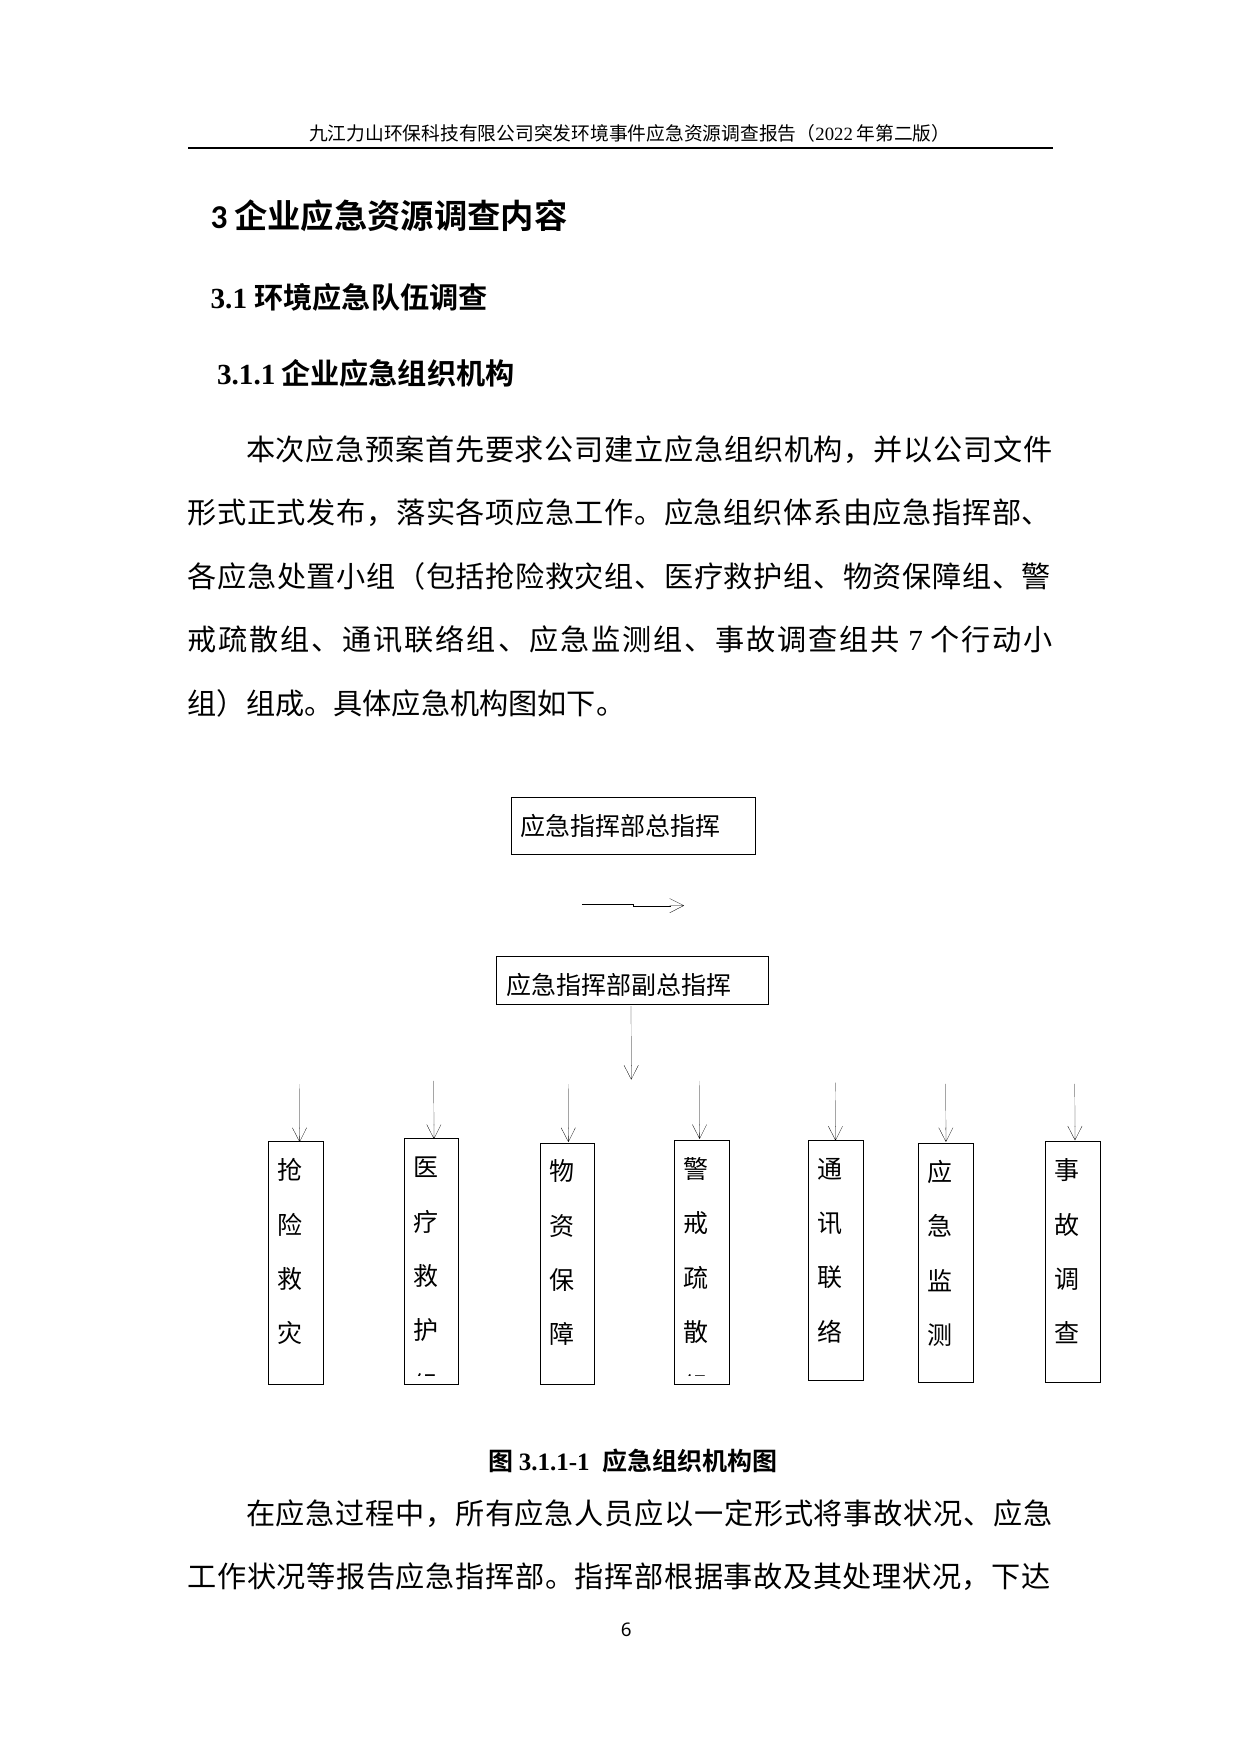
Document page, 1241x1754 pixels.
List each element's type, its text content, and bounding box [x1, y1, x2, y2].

text 3企业应急资源调查内容 [187, 190, 1053, 238]
text 3.1 环境应急队伍调查 [187, 274, 1053, 317]
text 图3.1.1-1 应急组织机构图 [187, 1442, 1053, 1478]
subtitle 3.1.1企业应急组织机构 [187, 351, 1053, 393]
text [187, 1491, 1053, 1596]
text 本次应急预案首先要求公司建立应急组织机构，并以公司文件形式正式发布，落实各项应急工作。应急组织体系由应急指挥部、各应急处置小组（包括抢险救灾组、医疗救护组、物资保障组、警戒疏散组、通讯联络组、应急监测组、事故调查组共7个行动小组）组成。具体应急机构图如下。 [187, 426, 1053, 722]
